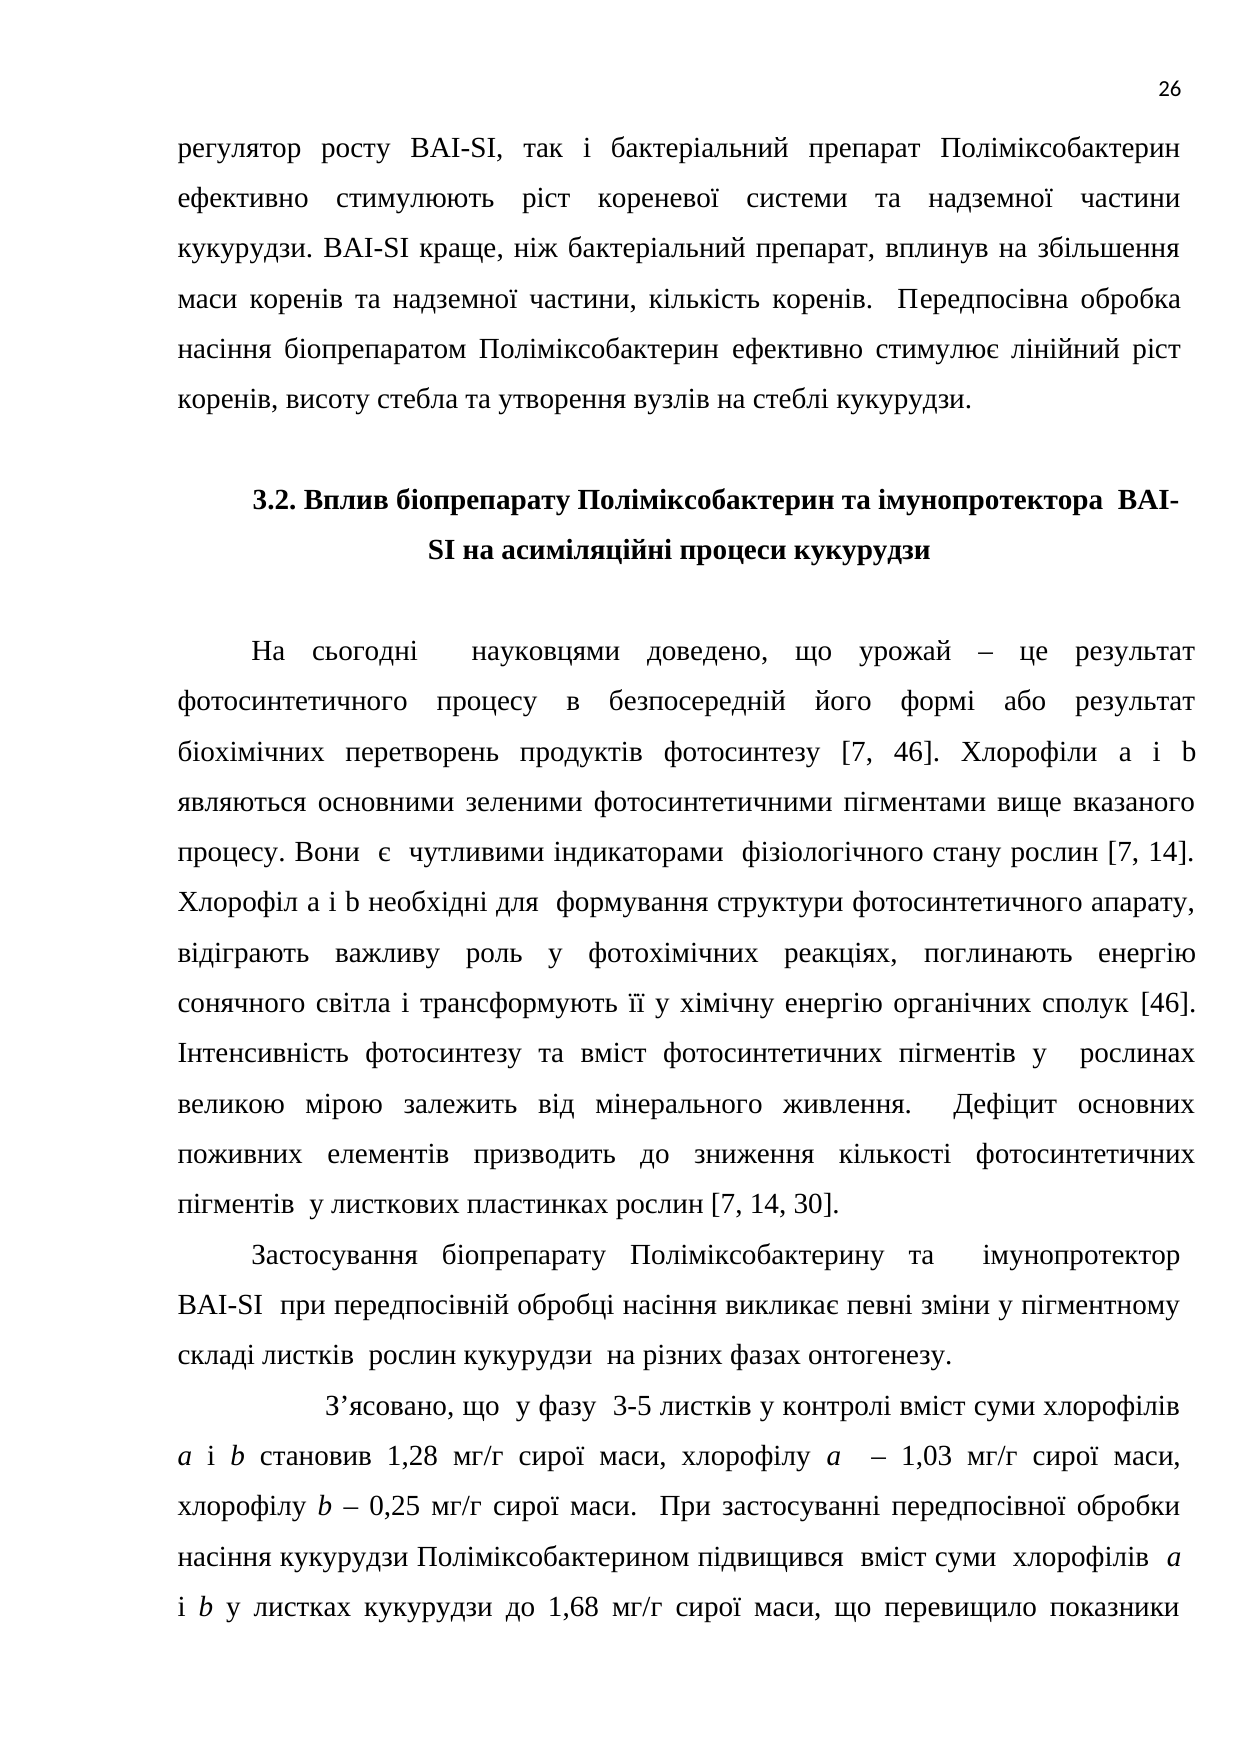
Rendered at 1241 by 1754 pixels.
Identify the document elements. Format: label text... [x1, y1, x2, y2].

text 3.2. Вплив біопрепарату Поліміксобактерин та імунопротектора BAI-SI на асиміляційні процеси кукурудзи [177, 482, 1181, 566]
text На сьогодні науковцями доведено, що урожай – це результат фотосинтетичного процесу в безпосередній його формі або результат біохімічних перетворень продуктів фотосинтезу [7, 46]. Хлорофіли a і b являються основними зеленими фотосинтетичними пігментами вище вказаного процесу. Вони є чутливими індикаторами фізіологічного стану рослин [7, 14]. Хлорофіл a і b необхідні для формування структури фотосинтетичного апарату, відіграють важливу роль у фотохімічних реакціях, поглинають енергію сонячного світла і трансформують її у хімічну енергію органічних сполук [46]. Інтенсивність фотосинтезу та вміст фотосинтетичних пігментів у рослинах великою мірою залежить від мінерального живлення. Дефіцит основних поживних елементів призводить до зниження кількості фотосинтетичних пігментів у листкових пластинках рослин [7, 14, 30]. [177, 633, 1196, 1220]
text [177, 1388, 1181, 1622]
text Застосування біопрепарату Поліміксобактерину та імунопротектор BAI-SІ при передпосівній обробці насіння викликає певні зміни у пігментному складі листків рослин кукурудзи на різних фазах онтогенезу. [177, 1237, 1181, 1371]
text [177, 130, 1181, 415]
